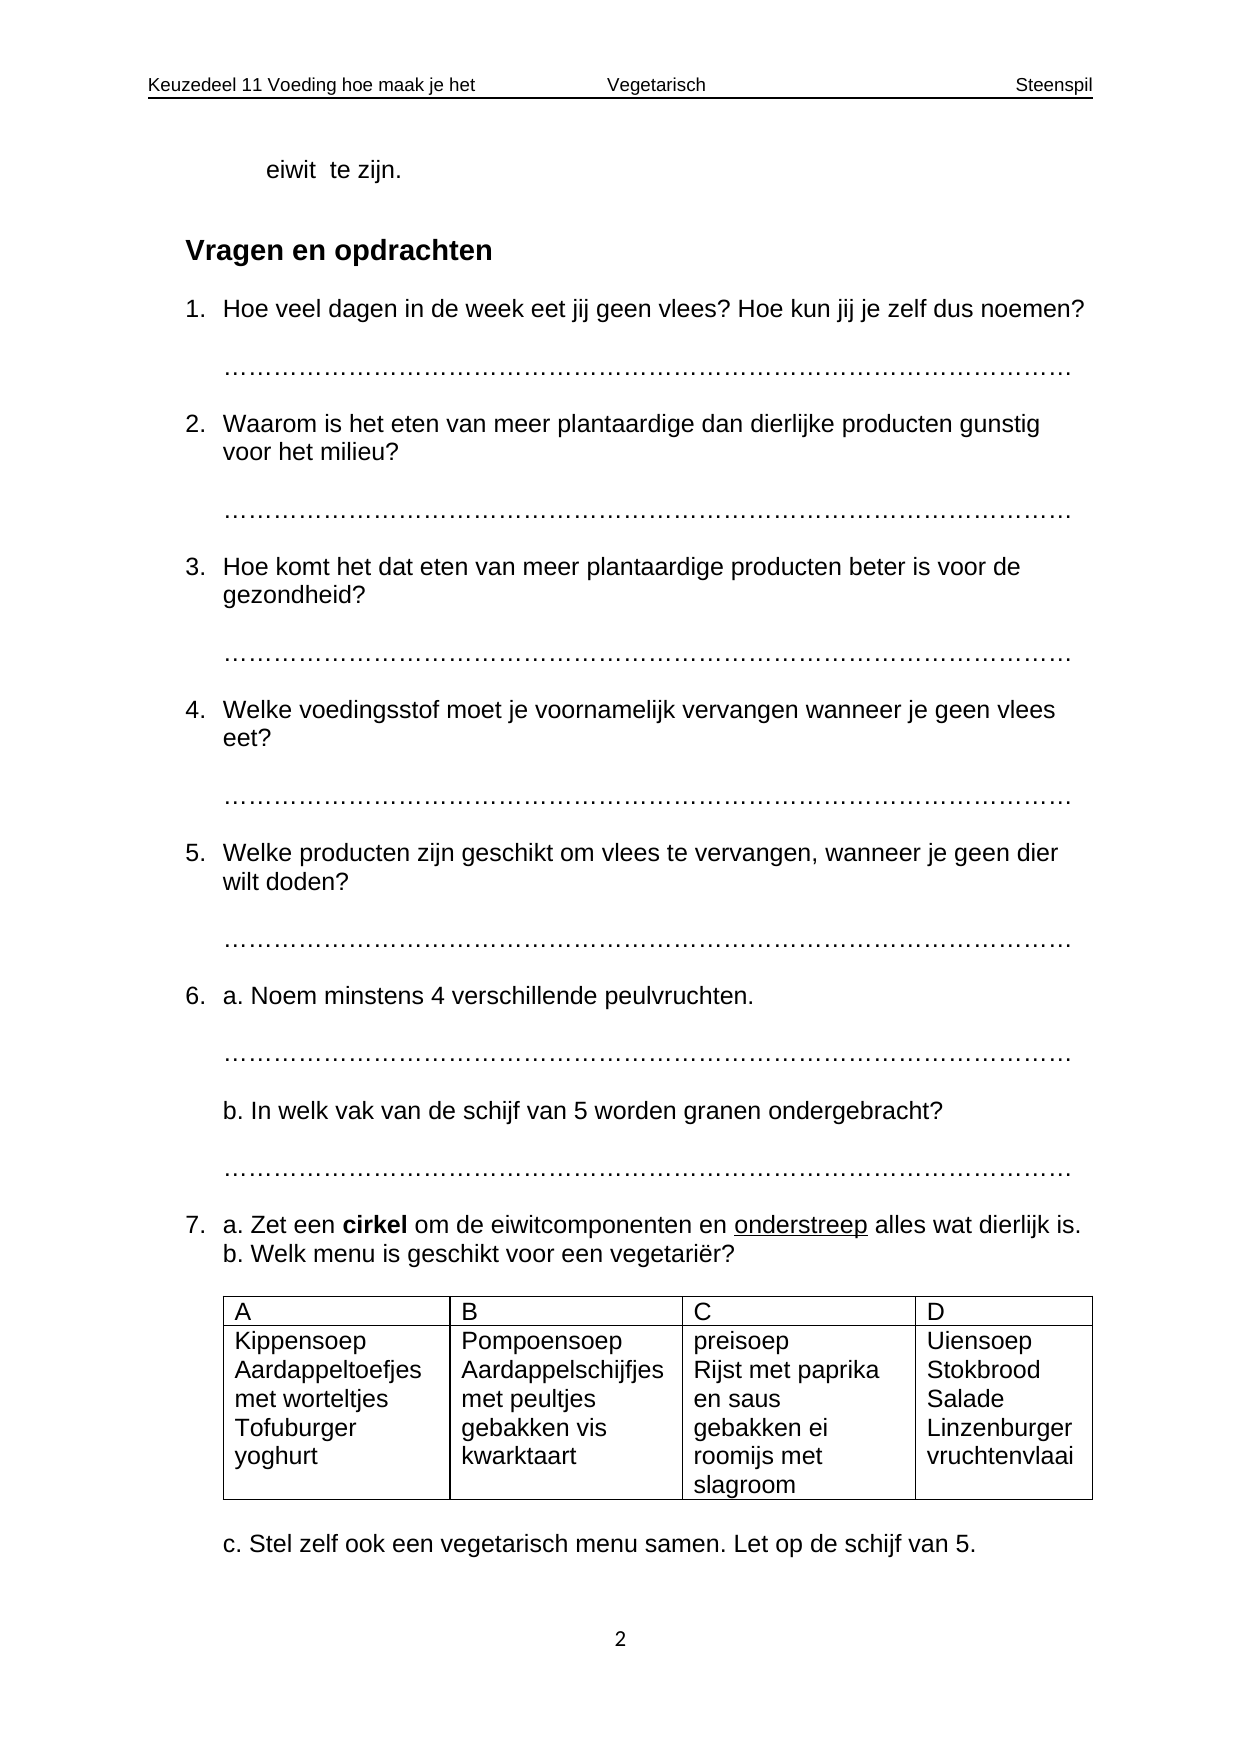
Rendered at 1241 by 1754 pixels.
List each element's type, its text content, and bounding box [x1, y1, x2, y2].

table_cell Kippensoep Aardappeltoefjes met worteltjes Tofuburger yoghurt [224, 1326, 449, 1499]
table_header A [224, 1297, 449, 1325]
table_cell preisoep Rijst met paprika en saus gebakken ei roomijs met slagroom [683, 1326, 915, 1499]
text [266, 155, 1093, 214]
list Welke producten zijn geschikt om vlees te vervangen, wanneer je geen dier wilt doden? ………………………………………………………………………………………… [185, 838, 1093, 981]
table_cell Pompoensoep Aardappelschijfjes met peultjes gebakken vis kwarktaart [451, 1326, 682, 1499]
list a. Noem minstens 4 verschillende peulvruchten. ………………………………………………………………………………………… b. In welk vak van de schijf van 5 worden granen ondergebracht? ………………………………………………………………………………………… [185, 981, 1093, 1210]
table_header D [916, 1297, 1092, 1325]
table_header C [683, 1297, 915, 1325]
table_header B [451, 1297, 682, 1325]
list Hoe komt het dat eten van meer plantaardige producten beter is voor de gezondheid? ………………………………………………………………………………………… [185, 552, 1093, 695]
list Waarom is het eten van meer plantaardige dan dierlijke producten gunstig voor het milieu? ………………………………………………………………………………………… [185, 409, 1093, 552]
text Vragen en opdrachten [148, 233, 1093, 294]
list Welke voedingsstof moet je voornamelijk vervangen wanneer je geen vlees eet? ………………………………………………………………………………………… [185, 695, 1093, 838]
list Hoe veel dagen in de week eet jij geen vlees? Hoe kun jij je zelf dus noemen? ………………………………………………………………………………………… [185, 294, 1093, 409]
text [223, 1500, 1093, 1586]
list a. Zet een cirkel om de eiwitcomponenten en onderstreep alles wat dierlijk is. b. Welk menu is geschikt voor een vegetariër? [185, 1210, 1093, 1296]
table_cell Uiensoep Stokbrood Salade Linzenburger vruchtenvlaai [916, 1326, 1092, 1499]
